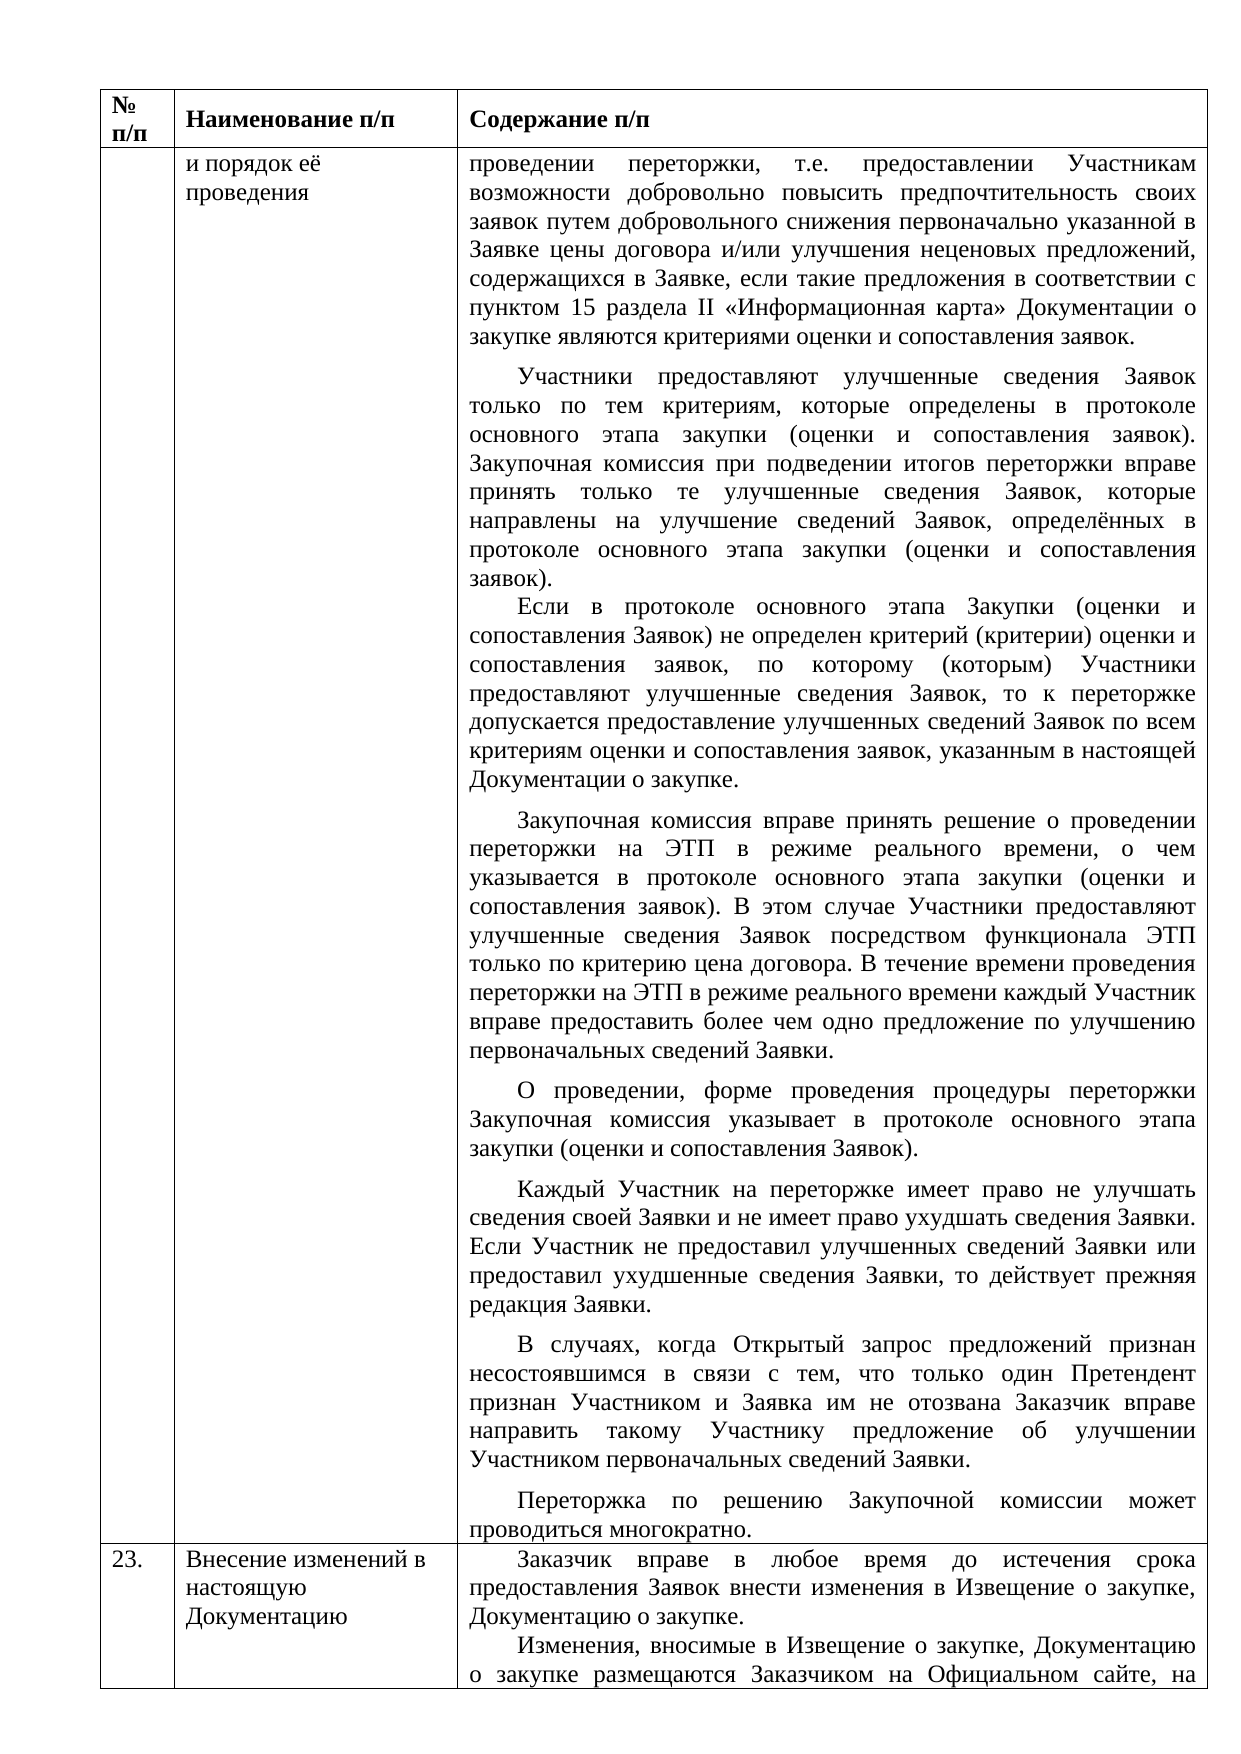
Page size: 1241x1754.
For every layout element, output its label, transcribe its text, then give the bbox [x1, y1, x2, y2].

table_header № п/п [101, 90, 174, 147]
table_cell [101, 148, 174, 1543]
table_cell [101, 1544, 174, 1687]
table_header Наименование п/п [175, 90, 457, 147]
table_header Содержание п/п [458, 90, 1207, 147]
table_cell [175, 1544, 457, 1687]
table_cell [458, 1544, 1207, 1687]
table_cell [175, 148, 457, 1543]
